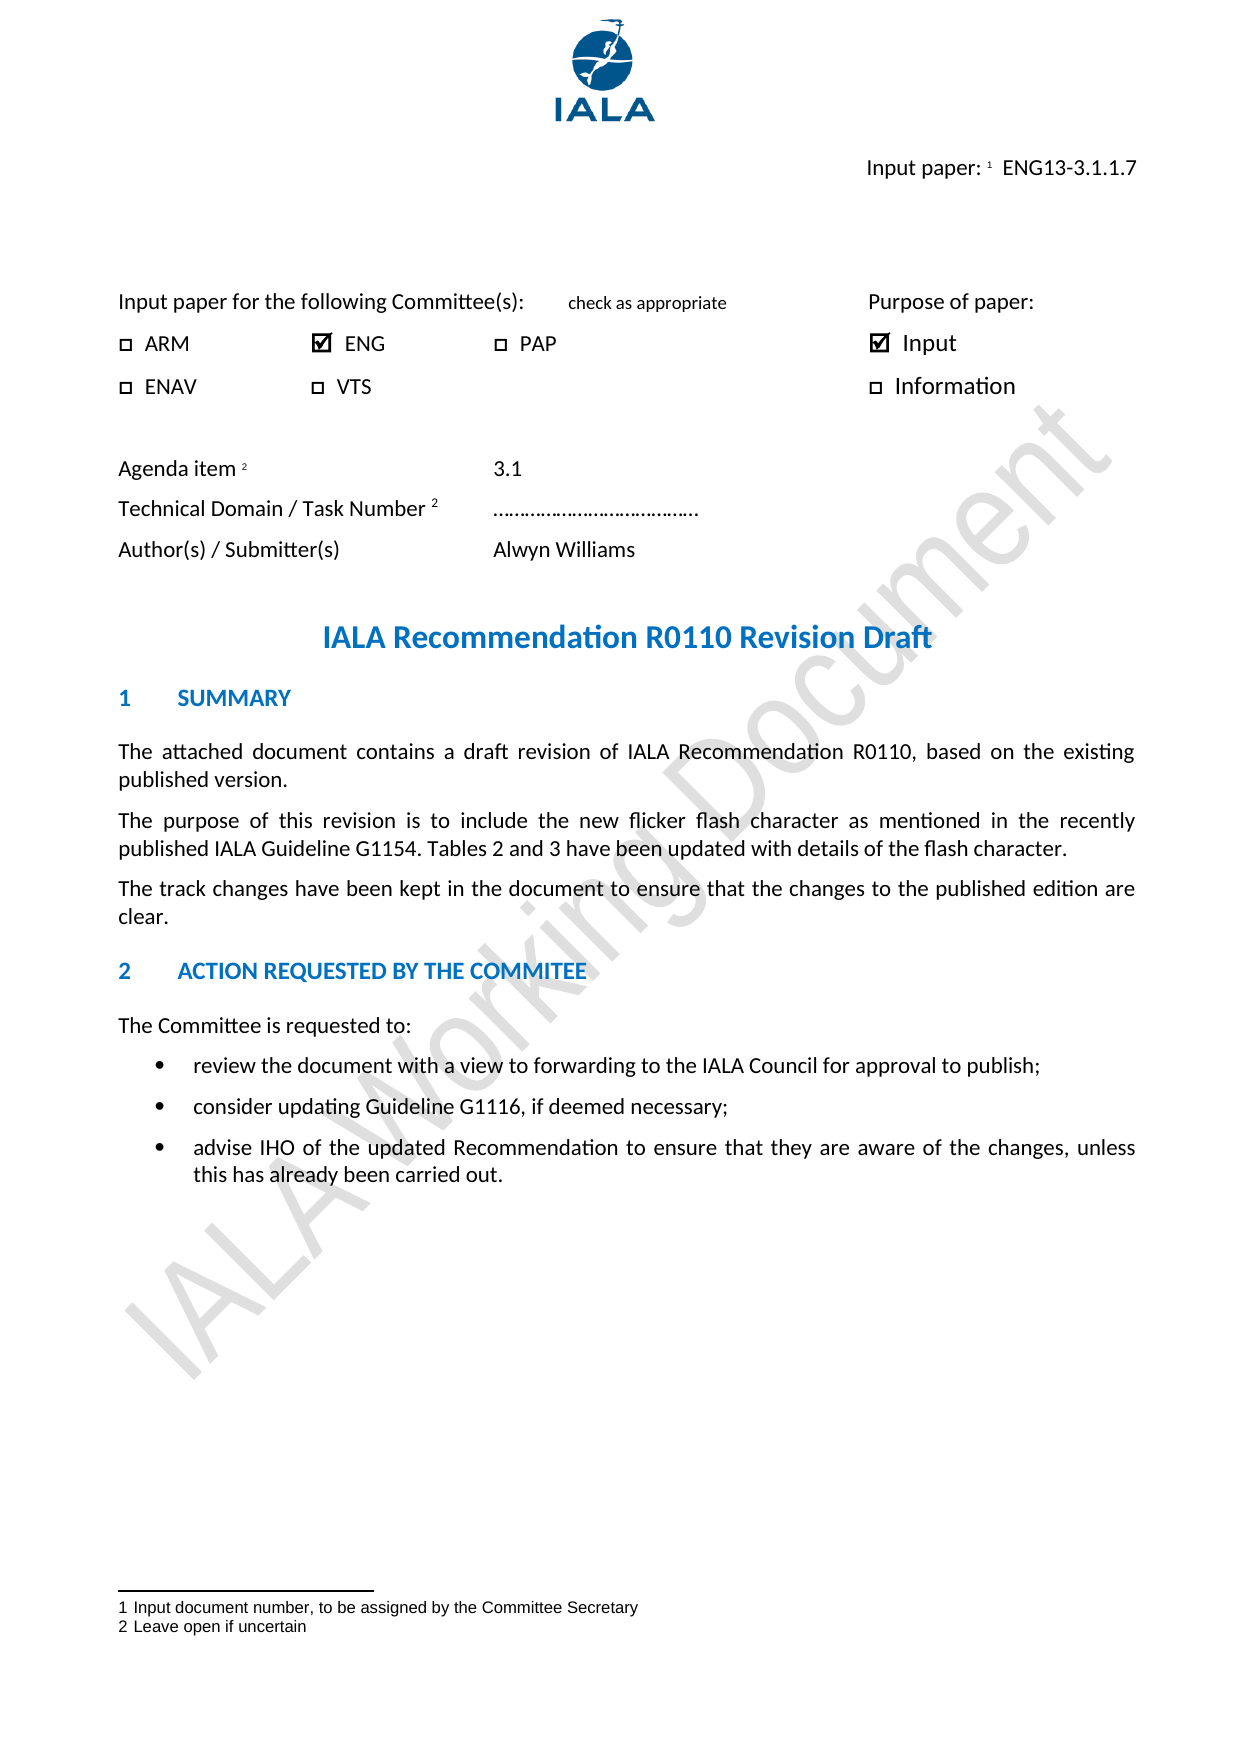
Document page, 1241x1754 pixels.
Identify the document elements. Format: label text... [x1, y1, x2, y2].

list review the document with a view to forwarding to the IALA Council for approval to publish; [156, 1052, 1137, 1079]
text The purpose of this revision is to include the new flicker flash character as mentioned in the recently published IALA Guideline G1154. Tables 2 and 3 have been updated with details of the flash character. [118, 806, 1137, 862]
text The attached document contains a draft revision of IALA Recommendation R0110, based on the existing published version. [118, 737, 1137, 793]
subtitle Action requested by the Commitee [118, 956, 1137, 986]
text Input paper: ENG13-3.1.1.7 [118, 153, 1137, 181]
subtitle Summary [118, 682, 1137, 712]
text Input paper for the following Committee(s): check as appropriate Purpose of paper: [118, 287, 1137, 315]
text The track changes have been kept in the document to ensure that the changes to the published edition are clear. [118, 874, 1137, 931]
picture [532, 7, 672, 144]
list advise IHO of the updated Recommendation to ensure that they are aware of the changes, unless this has already been carried out. [156, 1133, 1137, 1189]
title IALA Recommendation R0110 Revision Draft [118, 616, 1137, 657]
text Agenda item 3.1 [118, 454, 1137, 482]
list consider updating Guideline G1116, if deemed necessary; [156, 1092, 1137, 1120]
text □ ENAV □ VTS □ Information [118, 371, 1137, 401]
text The Committee is requested to: [118, 1011, 1137, 1039]
text Author(s) / Submitter(s) Alwyn Williams [118, 535, 1137, 563]
text □ ARM ENG □ PAP Input [118, 327, 1137, 358]
text Technical Domain / Task Number 2 ………………………………… [118, 494, 1137, 523]
